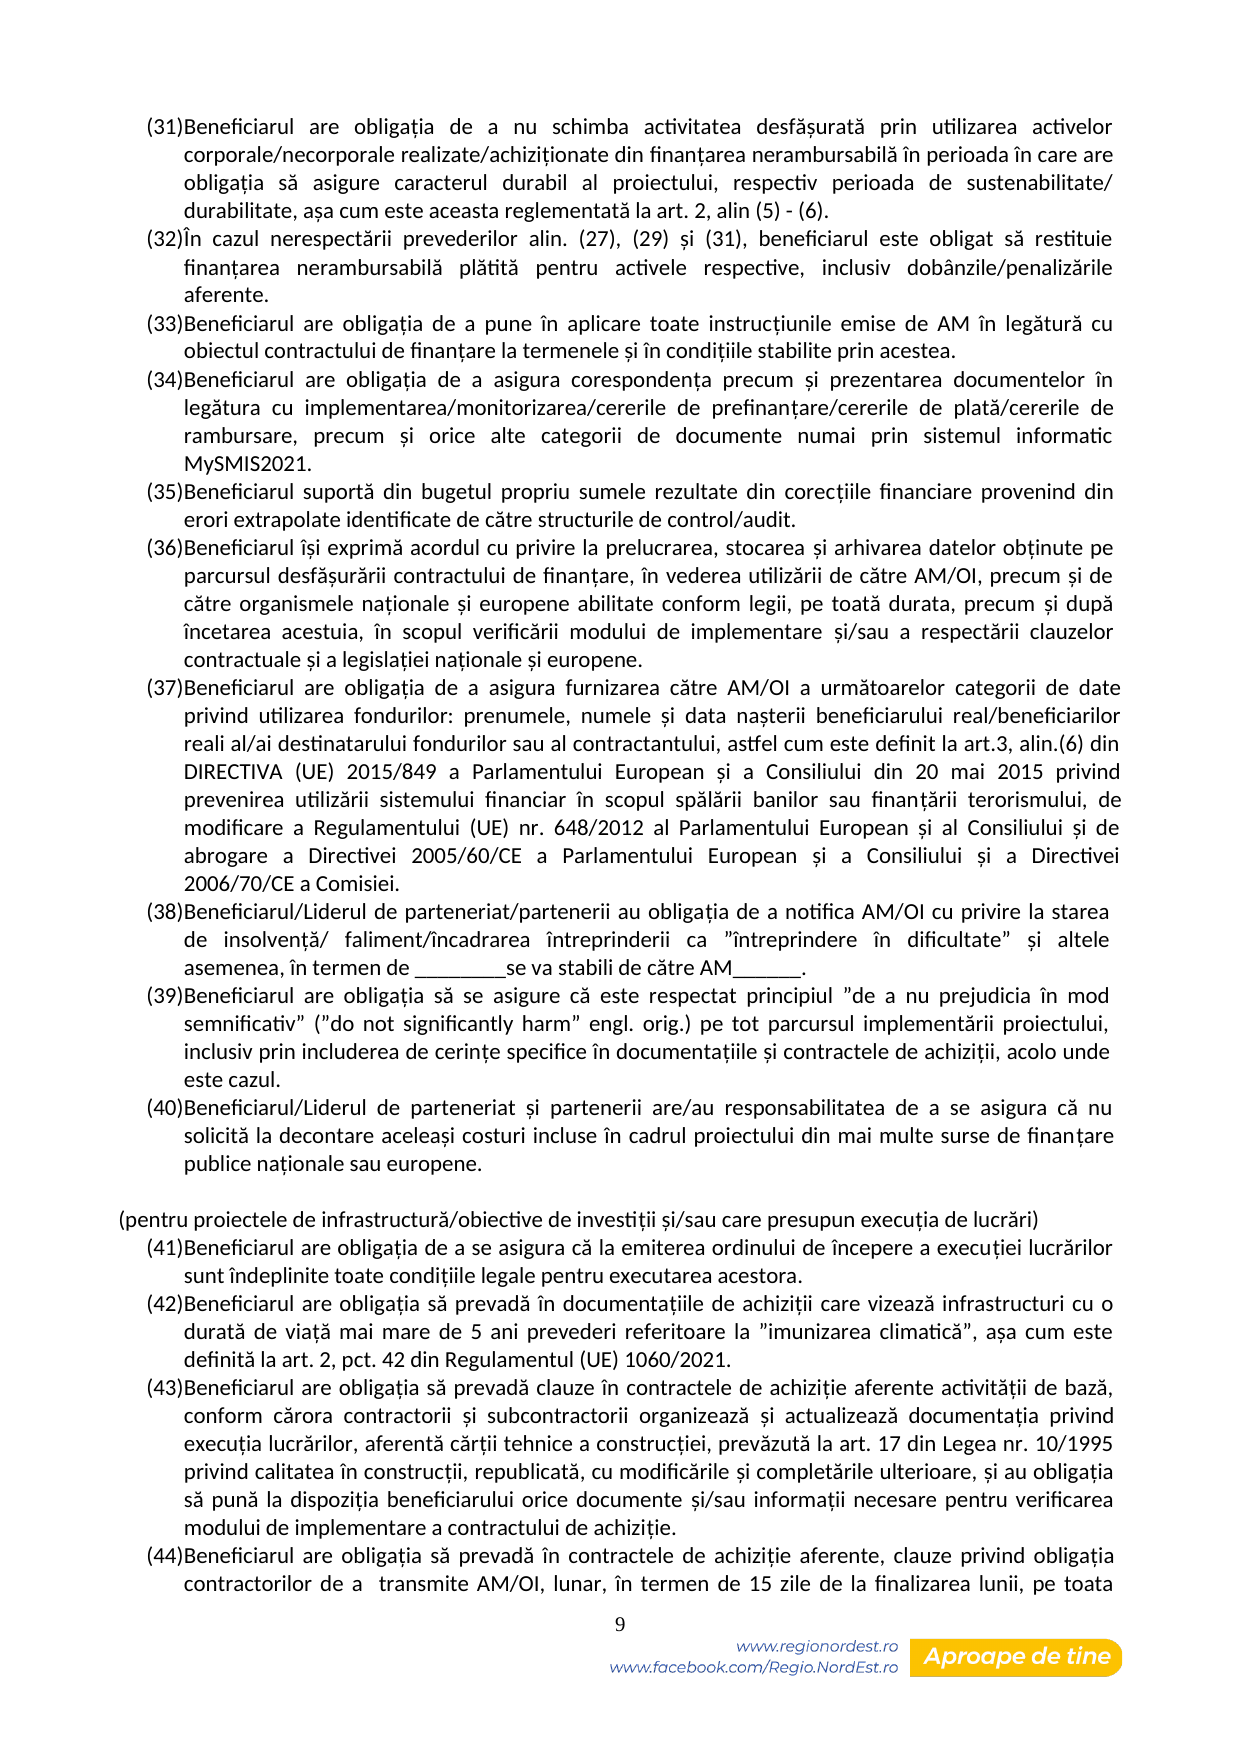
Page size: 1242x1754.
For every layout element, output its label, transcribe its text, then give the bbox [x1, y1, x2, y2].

picture [118, 1636, 1123, 1679]
text (pentru proiectele de infrastructură/obiective de investiții și/sau care presupun execuția de lucrări) [118, 1205, 1115, 1233]
list Beneficiarul are obligația de a asigura corespondența precum și prezentarea documentelor în legătura cu implementarea/monitorizarea/cererile de prefinanțare/cererile de plată/cererile de rambursare, precum și orice alte categorii de documente numai prin sistemul informatic MySMIS2021. [146, 365, 1114, 477]
list Beneficiarul suportă din bugetul propriu sumele rezultate din corecțiile financiare provenind din erori extrapolate identificate de către structurile de control/audit. [146, 477, 1114, 533]
list Beneficiarul/Liderul de parteneriat și partenerii are/au responsabilitatea de a se asigura că nu solicită la decontare aceleași costuri incluse în cadrul proiectului din mai multe surse de finanțare publice naționale sau europene. [146, 1093, 1114, 1177]
list Beneficiarul/Liderul de parteneriat/partenerii au obligația de a notifica AM/OI cu privire la starea de insolvență/ faliment/încadrarea întreprinderii ca ”întreprindere în dificultate” și altele asemenea, în termen de ________se va stabili de către AM______. [146, 897, 1111, 981]
list Beneficiarul are obligația să prevadă clauze în contractele de achiziție aferente activității de bază, conform cărora contractorii şi subcontractorii organizează şi actualizează documentația privind execuția lucrărilor, aferentă cărții tehnice a construcției, prevăzută la art. 17 din Legea nr. 10/1995 privind calitatea în construcții, republicată, cu modificările şi completările ulterioare, şi au obligația să pună la dispoziția beneficiarului orice documente şi/sau informații necesare pentru verificarea modului de implementare a contractului de achiziție. [146, 1373, 1114, 1542]
list Beneficiarul are obligația de a nu schimba activitatea desfășurată prin utilizarea activelor corporale/necorporale realizate/achiziționate din finanțarea nerambursabilă în perioada în care are obligația să asigure caracterul durabil al proiectului, respectiv perioada de sustenabilitate/ durabilitate, așa cum este aceasta reglementată la art. 2, alin (5) - (6). [146, 112, 1114, 224]
list Beneficiarul își exprimă acordul cu privire la prelucrarea, stocarea şi arhivarea datelor obținute pe parcursul desfășurării contractului de finanțare, în vederea utilizării de către AM/OI, precum și de către organismele naționale și europene abilitate conform legii, pe toată durata, precum şi după încetarea acestuia, în scopul verificării modului de implementare şi/sau a respectării clauzelor contractuale şi a legislației naționale şi europene. [146, 533, 1114, 673]
list Beneficiarul are obligația de a se asigura că la emiterea ordinului de începere a execuției lucrărilor sunt îndeplinite toate condițiile legale pentru executarea acestora. [146, 1233, 1114, 1289]
list Beneficiarul are obligația de a asigura furnizarea către AM/OI a următoarelor categorii de date privind utilizarea fondurilor: prenumele, numele și data nașterii beneficiarului real/beneficiarilor reali al/ai destinatarului fondurilor sau al contractantului, astfel cum este definit la art.3, alin.(6) din DIRECTIVA (UE) 2015/849 a Parlamentului European și a Consiliului din 20 mai 2015 privind prevenirea utilizării sistemului financiar în scopul spălării banilor sau finanțării terorismului, de modificare a Regulamentului (UE) nr. 648/2012 al Parlamentului European și al Consiliului și de abrogare a Directivei 2005/60/CE a Parlamentului European și a Consiliului și a Directivei 2006/70/CE a Comisiei. [146, 673, 1122, 897]
list Beneficiarul are obligația să se asigure că este respectat principiul ”de a nu prejudicia în mod semnificativ” (”do not significantly harm” engl. orig.) pe tot parcursul implementării proiectului, inclusiv prin includerea de cerințe specifice în documentațiile și contractele de achiziții, acolo unde este cazul. [146, 981, 1111, 1093]
list Beneficiarul are obligația de a pune în aplicare toate instrucțiunile emise de AM în legătură cu obiectul contractului de finanțare la termenele și în condițiile stabilite prin acestea. [146, 309, 1114, 365]
list În cazul nerespectării prevederilor alin. (27), (29) și (31), beneficiarul este obligat să restituie finanțarea nerambursabilă plătită pentru activele respective, inclusiv dobânzile/penalizările aferente. [146, 224, 1114, 309]
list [146, 1542, 1115, 1598]
list Beneficiarul are obligația să prevadă în documentațiile de achiziții care vizează infrastructuri cu o durată de viață mai mare de 5 ani prevederi referitoare la ”imunizarea climatică”, așa cum este definită la art. 2, pct. 42 din Regulamentul (UE) 1060/2021. [146, 1289, 1114, 1373]
